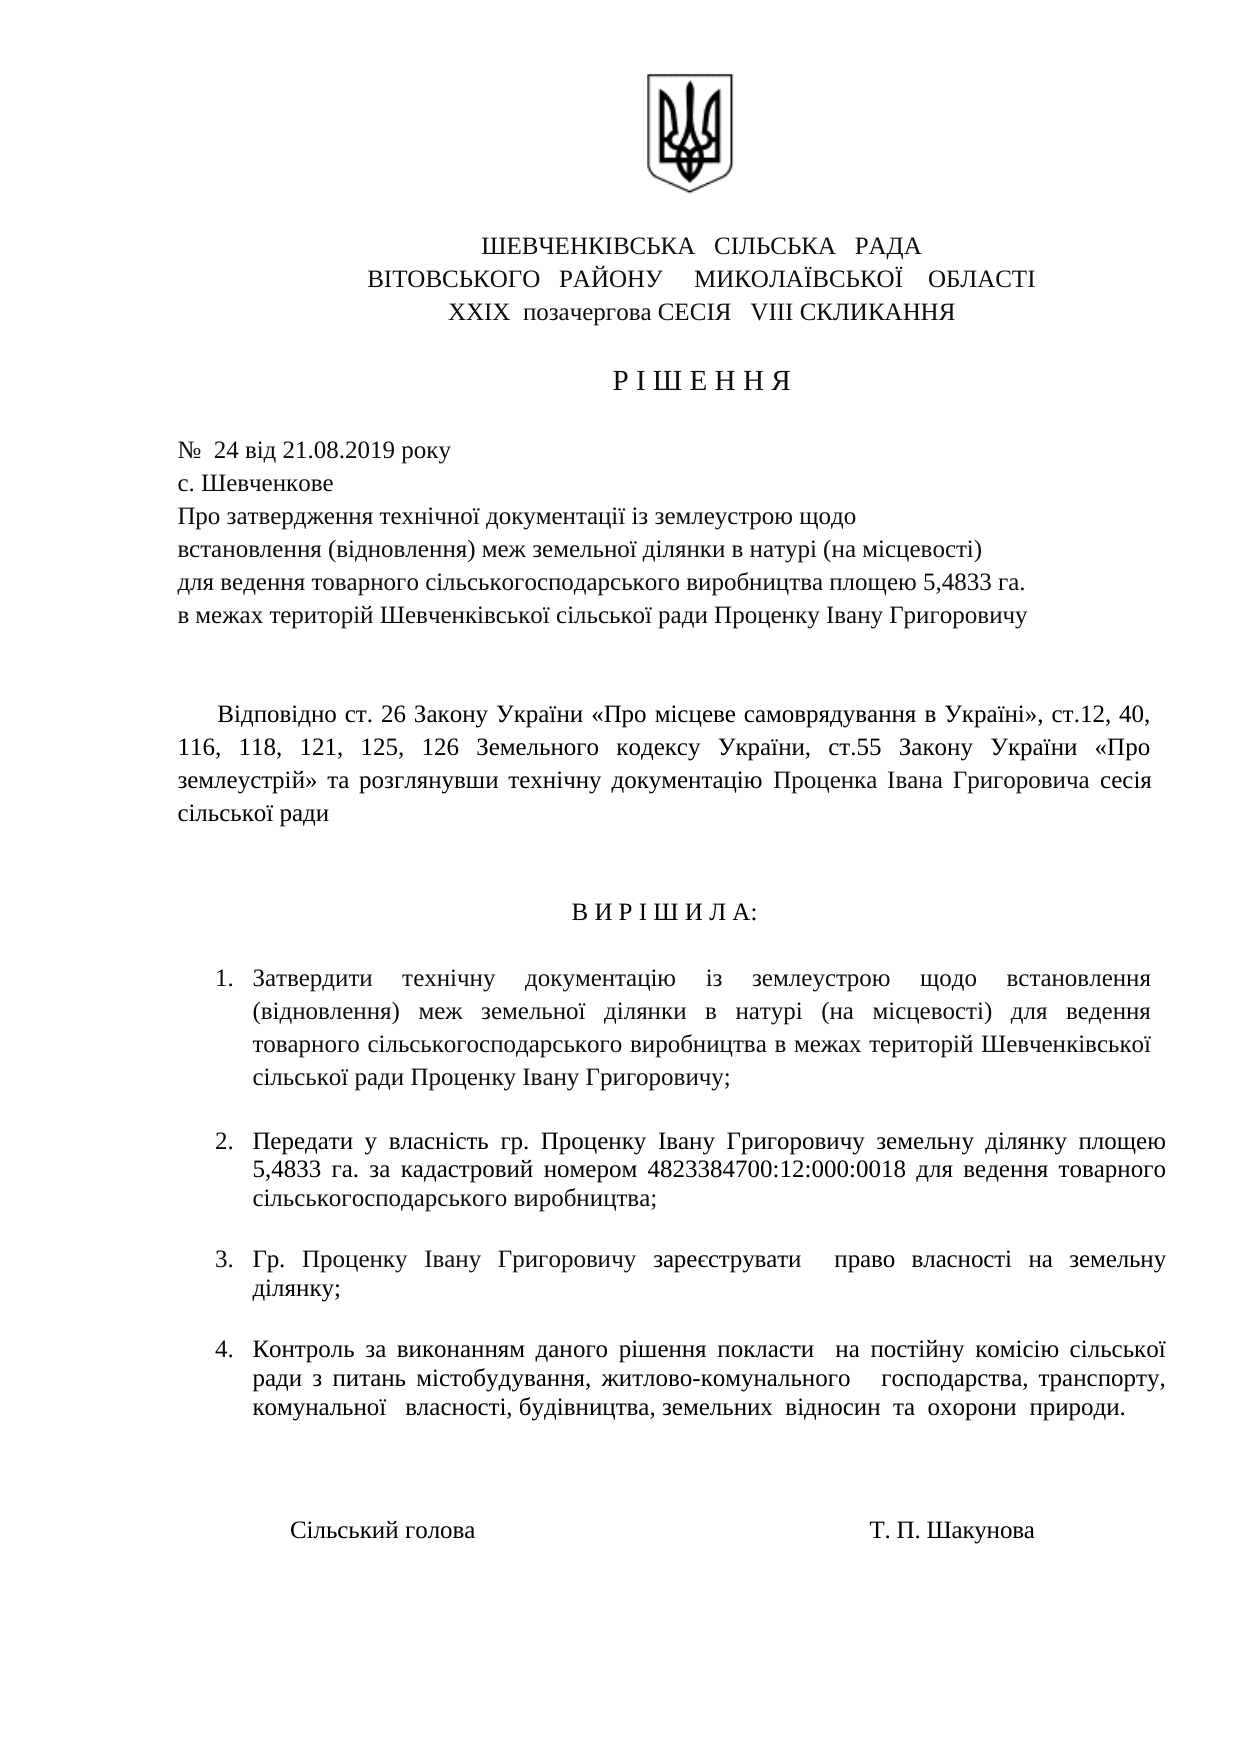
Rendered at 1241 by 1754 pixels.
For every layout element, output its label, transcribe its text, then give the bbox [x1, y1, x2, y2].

list Передати у власність гр. Проценку Івану Григоровичу земельну ділянку площею 5,4833 га. за кадастровий номером 4823384700:12:000:0018 для ведення товарного сільськогосподарського виробництва; [215, 1126, 1167, 1212]
text для ведення товарного сільськогосподарського виробництва площею 5,4833 га. [177, 567, 1167, 596]
text Про затвердження технічної документації із землеустрою щодо [177, 501, 1167, 530]
text встановлення (відновлення) меж земельної ділянки в натурі (на місцевості) [177, 534, 1167, 563]
text с. Шевченкове [177, 468, 1167, 497]
text № 24 від 21.08.2019 року [177, 435, 1167, 464]
list Затвердити технічну документацію із землеустрою щодо встановлення (відновлення) меж земельної ділянки в натурі (на місцевості) для ведення товарного сільськогосподарського виробництва в межах територій Шевченківської сільської ради Проценку Івану Григоровичу; [215, 963, 1152, 1091]
text ШЕВЧЕНКІВСЬКА СІЛЬСЬКА РАДА ВІТОВСЬКОГО РАЙОНУ МИКОЛАЇВСЬКОЇ ОБЛАСТІ ХХІХ позачергова СЕСІЯ VІІІ СКЛИКАННЯ [236, 231, 1167, 326]
list Гр. Проценку Івану Григоровичу зареєструвати право власності на земельну ділянку; [215, 1245, 1167, 1302]
list Контроль за виконанням даного рішення покласти на постійну комісію сільської ради з питань містобудування, житлово-комунального господарства, транспорту, комунальної власності, будівництва, земельних відносин та охорони природи. [215, 1335, 1167, 1421]
text Відповідно ст. 26 Закону України «Про місцеве самоврядування в Україні», ст.12, 40, 116, 118, 121, 125, 126 Земельного кодексу України, ст.55 Закону України «Про землеустрій» та розглянувши технічну документацію Проценка Івана Григоровича сесія сільської ради [177, 699, 1152, 827]
text В И Р І Ш И Л А: [177, 897, 1152, 926]
text Сільський голова Т. П. Шакунова [177, 1515, 1167, 1544]
text Р І Ш Е Н Н Я [236, 363, 1167, 397]
picture [646, 73, 734, 194]
text в межах територій Шевченківської сільської ради Проценку Івану Григоровичу [177, 600, 1167, 629]
